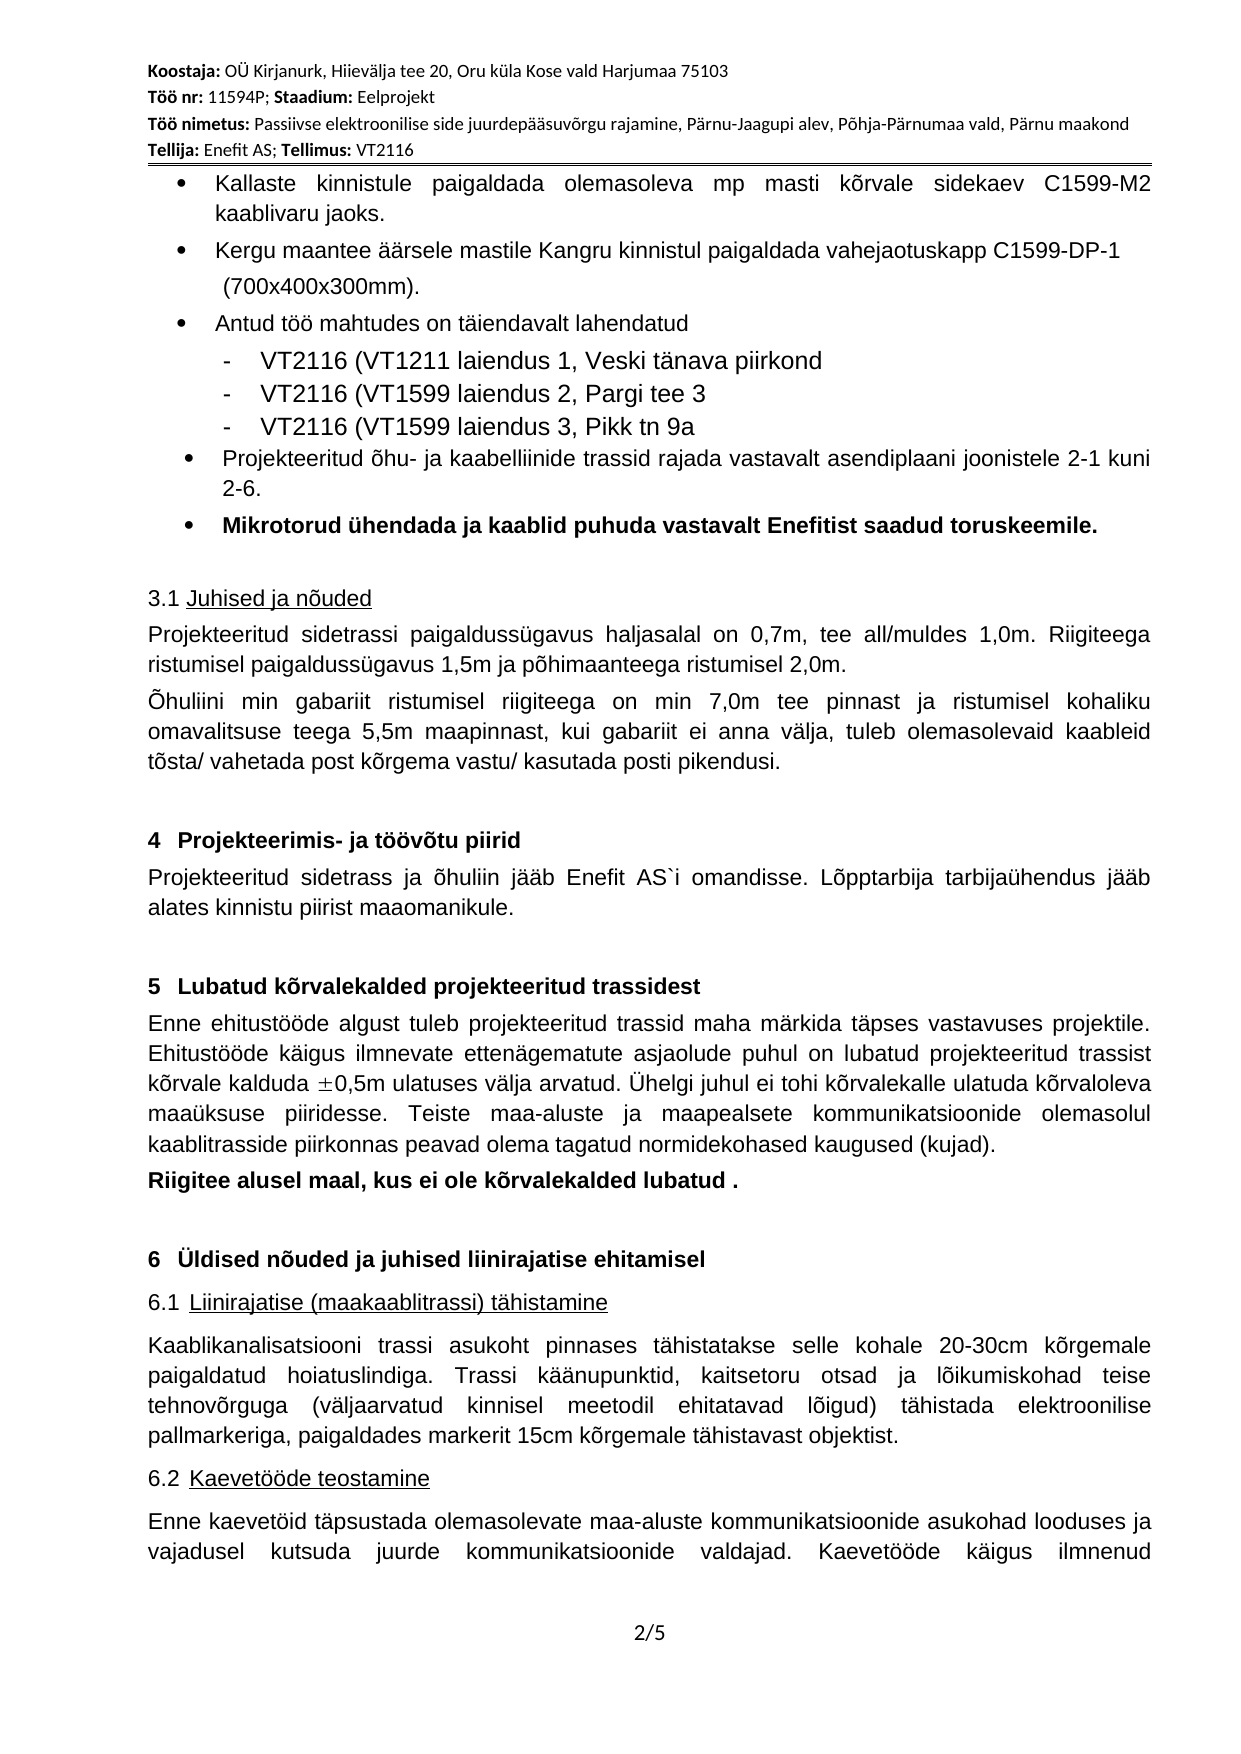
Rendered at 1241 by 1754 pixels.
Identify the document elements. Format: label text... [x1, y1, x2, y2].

subtitle Kaevetööde teostamine [148, 1465, 1152, 1491]
text Õhuliini min gabariit ristumisel riigiteega on min 7,0m tee pinnast ja ristumisel kohaliku omavalitsuse teega 5,5m maapinnast, kui gabariit ei anna välja, tuleb olemasolevaid kaableid tõsta/ vahetada post kõrgema vastu/ kasutada posti pikendusi. [148, 688, 1152, 775]
text Projekteeritud sidetrassi paigaldussügavus haljasalal on 0,7m, tee all/muldes 1,0m. Riigiteega ristumisel paigaldussügavus 1,5m ja põhimaanteega ristumisel 2,0m. [148, 621, 1152, 678]
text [148, 1508, 1152, 1564]
list Kallaste kinnistule paigaldada olemasoleva mp masti kõrvale sidekaev C1599-M2 kaablivaru jaoks. [177, 170, 1152, 227]
subtitle Üldised nõuded ja juhised liinirajatise ehitamisel [148, 1246, 1152, 1273]
list VT2116 (VT1599 laiendus 3, Pikk tn 9a [223, 412, 1152, 441]
list VT2116 (VT1211 laiendus 1, Veski tänava piirkond [223, 346, 1152, 375]
subtitle Lubatud kõrvalekalded projekteeritud trassidest [148, 973, 1152, 1000]
subtitle Liinirajatise (maakaablitrassi) tähistamine [148, 1289, 1152, 1315]
list Mikrotorud ühendada ja kaablid puhuda vastavalt Enefitist saadud toruskeemile. [185, 512, 1152, 538]
text Kaablikanalisatsiooni trassi asukoht pinnases tähistatakse selle kohale 20-30cm kõrgemale paigaldatud hoiatuslindiga. Trassi käänupunktid, kaitsetoru otsad ja lõikumiskohad teise tehnovõrguga (väljaarvatud kinnisel meetodil ehitatavad lõigud) tähistada elektroonilise pallmarkeriga, paigaldades markerit 15cm kõrgemale tähistavast objektist. [148, 1332, 1152, 1449]
subtitle Projekteerimis- ja töövõtu piirid [148, 827, 1152, 854]
text Enne ehitustööde algust tuleb projekteeritud trassid maha märkida täpses vastavuses projektile. Ehitustööde käigus ilmnevate ettenägematute asjaolude puhul on lubatud projekteeritud trassist kõrvale kalduda 0,5m ulatuses välja arvatud. Ühelgi juhul ei tohi kõrvalekalle ulatuda kõrvaloleva maaüksuse piiridesse. Teiste maa-aluste ja maapealsete kommunikatsioonide olemasolul kaablitrasside piirkonnas peavad olema tagatud normidekohased kaugused (kujad). [148, 1010, 1152, 1157]
list Antud töö mahtudes on täiendavalt lahendatud [177, 310, 1152, 336]
list Kergu maantee äärsele mastile Kangru kinnistul paigaldada vahejaotuskapp C1599-DP-1 [177, 237, 1152, 263]
list VT2116 (VT1599 laiendus 2, Pargi tee 3 [223, 379, 1152, 408]
text (700x400x300mm). [223, 273, 1152, 299]
list Projekteeritud õhu- ja kaabelliinide trassid rajada vastavalt asendiplaani joonistele 2-1 kuni 2-6. [185, 445, 1152, 502]
text Projekteeritud sidetrass ja õhuliin jääb Enefit AS`i omandisse. Lõpptarbija tarbijaühendus jääb alates kinnistu piirist maaomanikule. [148, 864, 1152, 921]
text Riigitee alusel maal, kus ei ole kõrvalekalded lubatud . [148, 1167, 1152, 1193]
text 3.1 Juhised ja nõuded [148, 585, 1152, 611]
